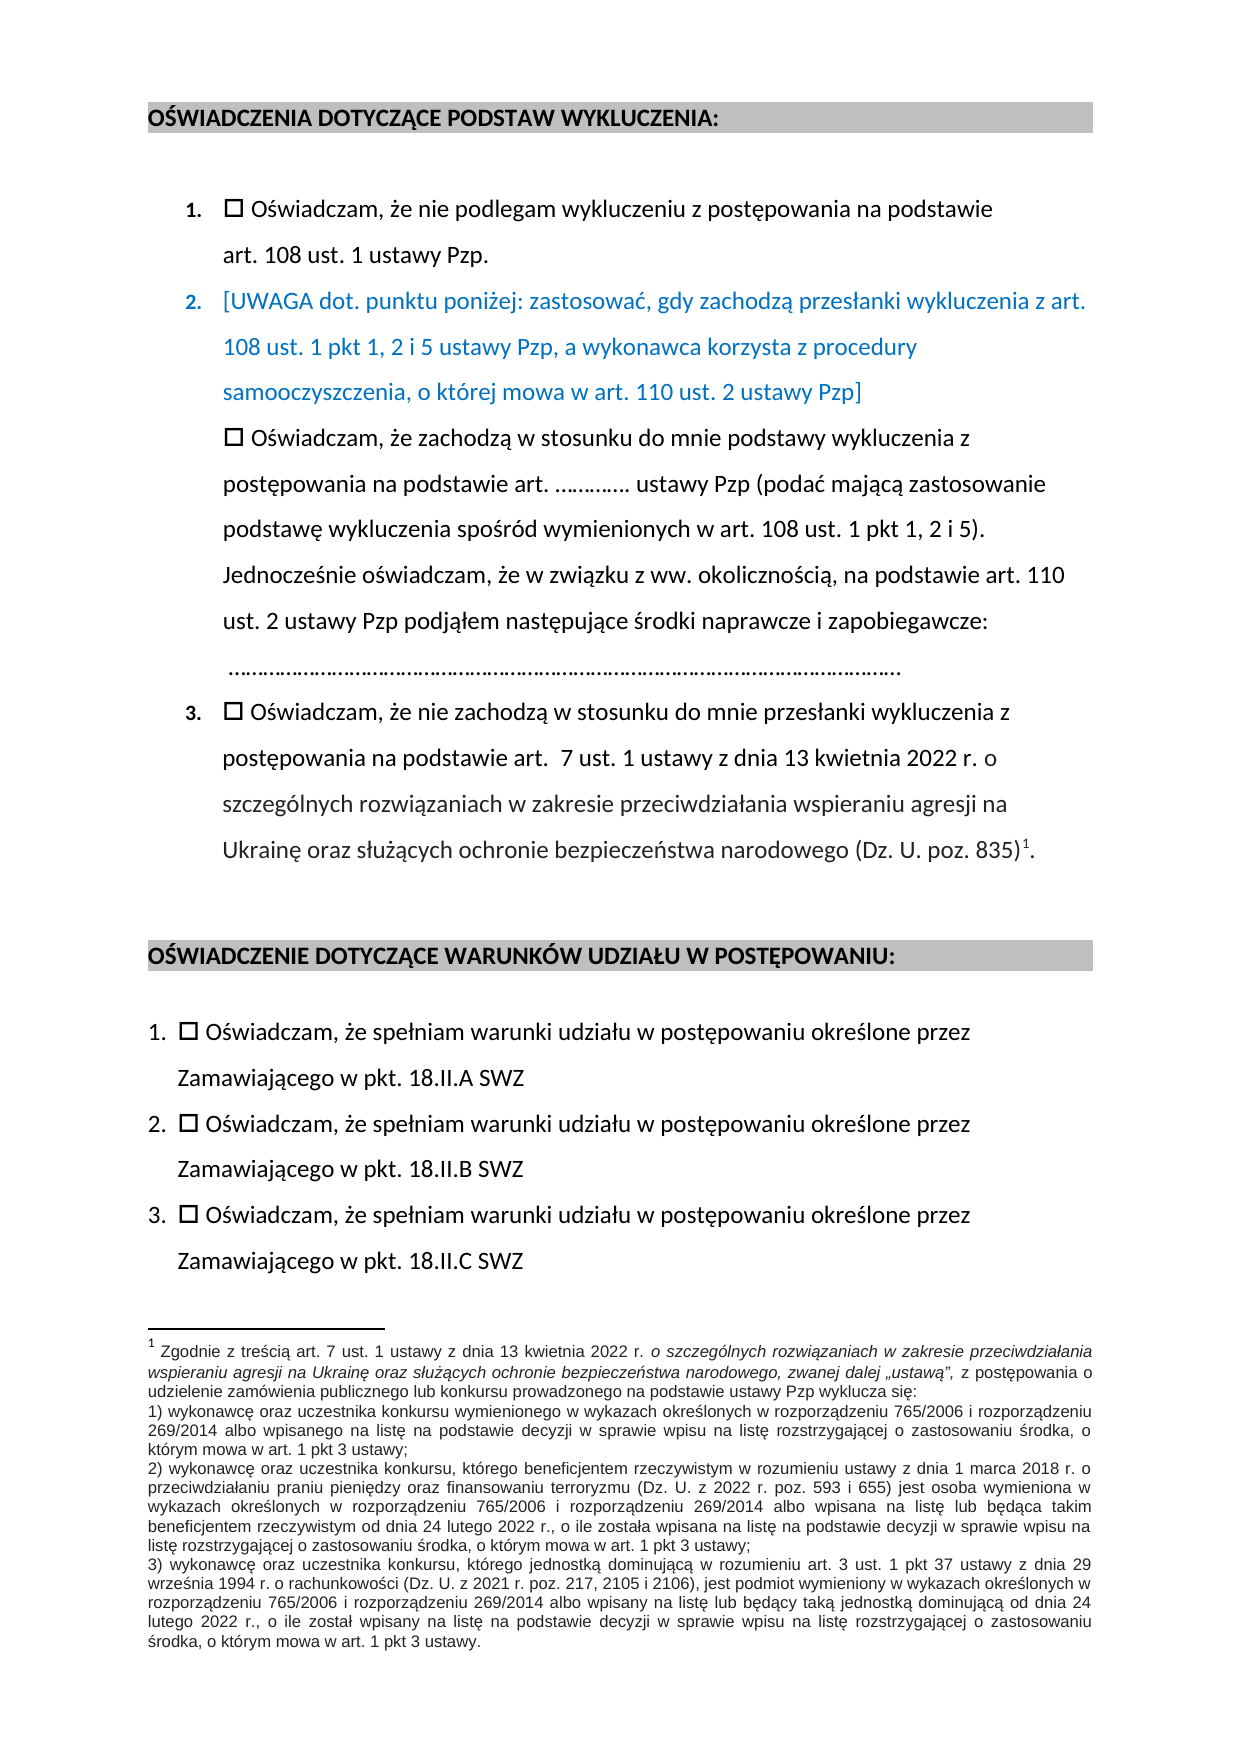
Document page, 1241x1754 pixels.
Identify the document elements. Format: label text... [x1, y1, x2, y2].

list Oświadczam, że nie podlegam wykluczeniu z postępowania na podstawie art. 108 ust. 1 ustawy Pzp. [185, 193, 1093, 270]
text OŚWIADCZENIA DOTYCZĄCE PODSTAW WYKLUCZENIA: [148, 102, 1093, 133]
list Oświadczam, że nie zachodzą w stosunku do mnie przesłanki wykluczenia z postępowania na podstawie art. 7 ust. 1 ustawy z dnia 13 kwietnia 2022 r. o szczególnych rozwiązaniach w zakresie przeciwdziałania wspieraniu agresji na Ukrainę oraz służących ochronie bezpieczeństwa narodowego (Dz. U. poz. 835). [185, 697, 1093, 864]
list Oświadczam, że zachodzą w stosunku do mnie podstawy wykluczenia z postępowania na podstawie art. …………. ustawy Pzp (podać mającą zastosowanie podstawę wykluczenia spośród wymienionych w art. 108 ust. 1 pkt 1, 2 i 5). Jednocześnie oświadczam, że w związku z ww. okolicznością, na podstawie art. 110 ust. 2 ustawy Pzp podjąłem następujące środki naprawcze i zapobiegawcze: [223, 422, 1093, 636]
list ……………………………………………………………………………………………………… [223, 651, 1093, 681]
list Oświadczam, że spełniam warunki udziału w postępowaniu określone przez Zamawiającego w pkt. 18.II.C SWZ [148, 1199, 1093, 1276]
text OŚWIADCZENIE DOTYCZĄCE WARUNKÓW UDZIAŁU W POSTĘPOWANIU: [148, 940, 1093, 971]
list [UWAGA dot. punktu poniżej: zastosować, gdy zachodzą przesłanki wykluczenia z art. 108 ust. 1 pkt 1, 2 i 5 ustawy Pzp, a wykonawca korzysta z procedury samooczyszczenia, o której mowa w art. 110 ust. 2 ustawy Pzp] [185, 285, 1093, 407]
list Oświadczam, że spełniam warunki udziału w postępowaniu określone przez Zamawiającego w pkt. 18.II.B SWZ [148, 1108, 1093, 1184]
list Oświadczam, że spełniam warunki udziału w postępowaniu określone przez Zamawiającego w pkt. 18.II.A SWZ [148, 1016, 1093, 1093]
